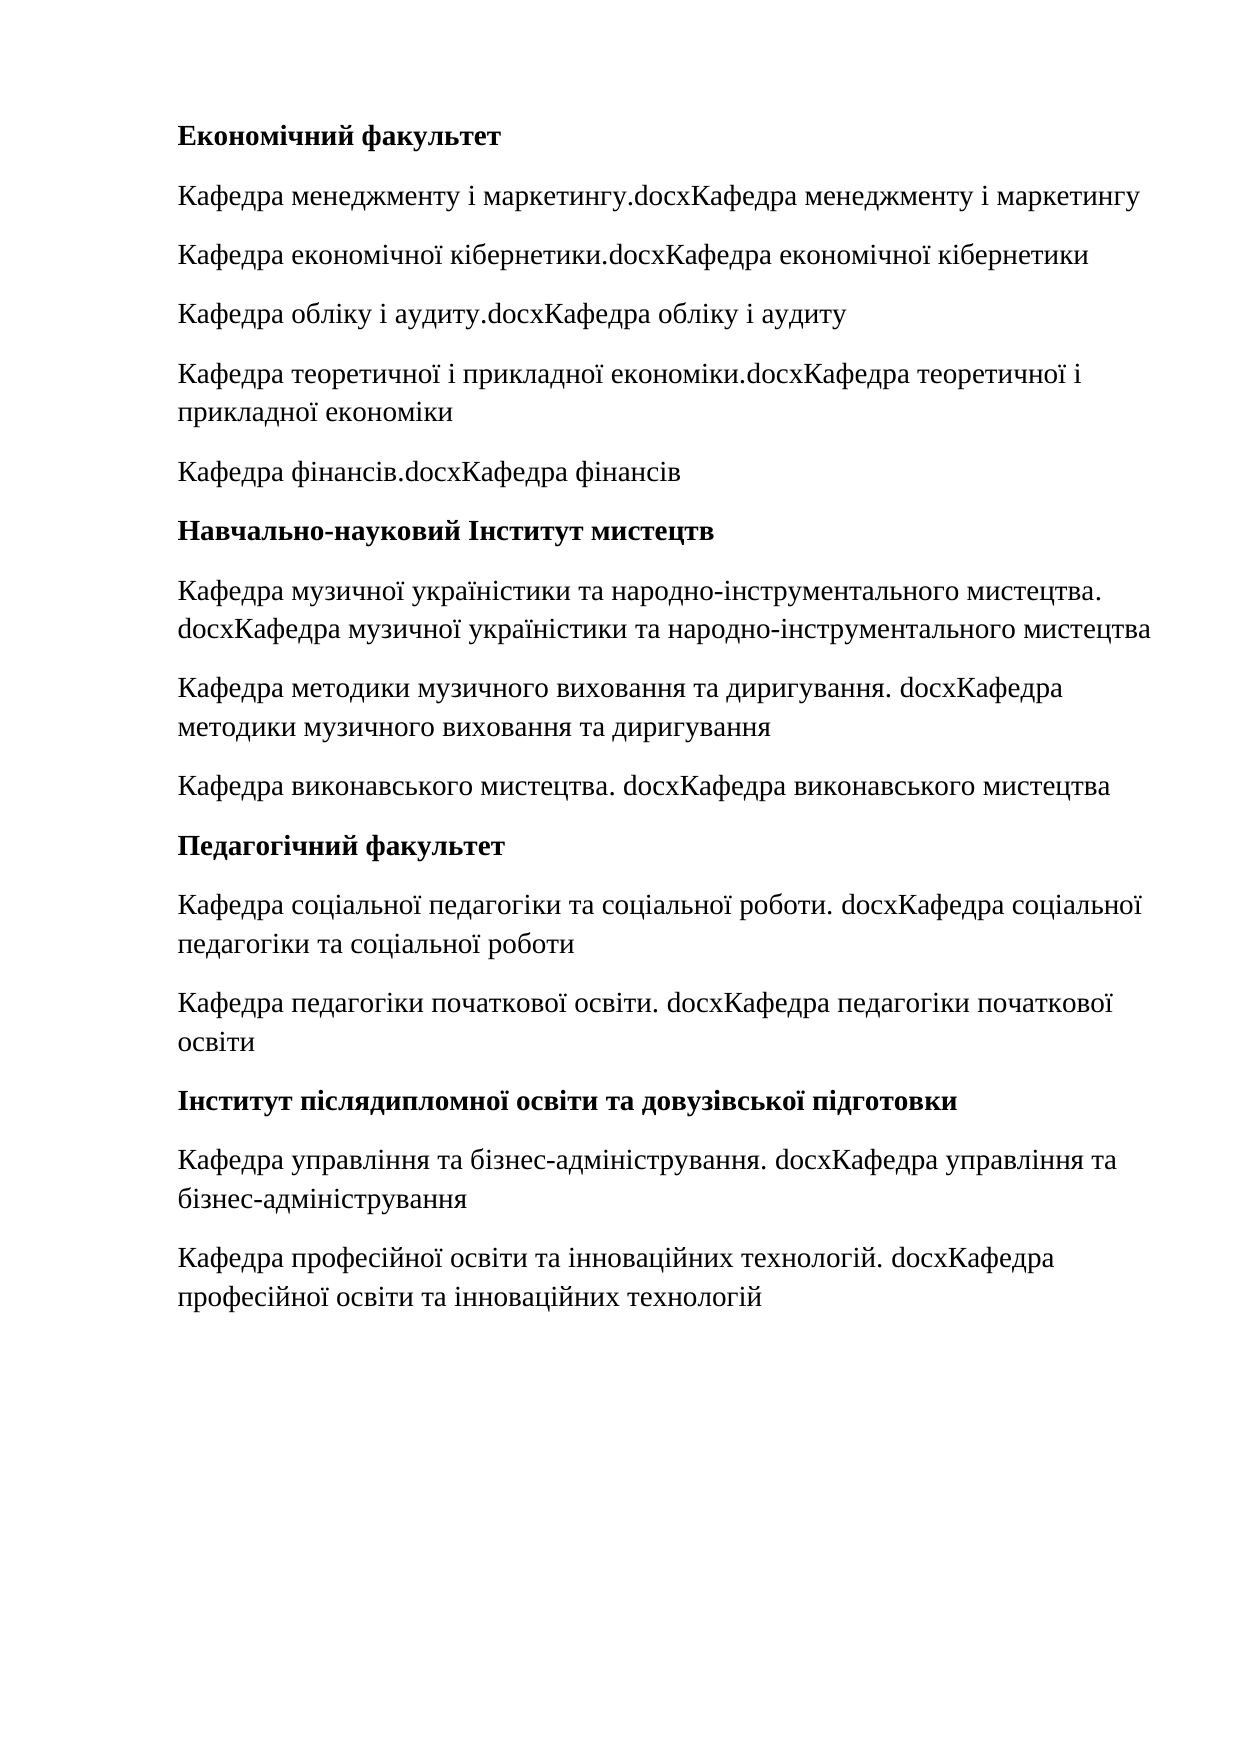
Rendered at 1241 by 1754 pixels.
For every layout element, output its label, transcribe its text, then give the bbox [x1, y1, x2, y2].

text Кафедра теоретичної і прикладної економіки.docxКафедра теоретичної і прикладної економіки [177, 356, 1152, 428]
text Економічний факультет [177, 118, 1152, 152]
text Кафедра методики музичного виховання та диригування. docxКафедра методики музичного виховання та диригування [177, 671, 1152, 743]
text Кафедра фінансів.docxКафедра фінансів [177, 454, 1152, 487]
text Кафедра менеджменту і маркетингу.docxКафедра менеджменту і маркетингу [177, 178, 1152, 211]
text Кафедра професійної освіти та інноваційних технологій. docxКафедра професійної освіти та інноваційних технологій [177, 1240, 1152, 1312]
text Кафедра економічної кібернетики.docxКафедра економічної кібернетики [177, 237, 1152, 271]
text Кафедра соціальної педагогіки та соціальної роботи. docxКафедра соціальної педагогіки та соціальної роботи [177, 887, 1152, 959]
text Кафедра управління та бізнес-адміністрування. docxКафедра управління та бізнес-адміністрування [177, 1142, 1152, 1214]
text Інститут післядипломної освіти та довузівської підготовки [177, 1083, 1152, 1117]
text Кафедра педагогіки початкової освіти. docxКафедра педагогіки початкової освіти [177, 985, 1152, 1057]
text Навчально-науковий Інститут мистецтв [177, 513, 1152, 547]
text Педагогічний факультет [177, 828, 1152, 861]
text Кафедра обліку і аудиту.docxКафедра обліку і аудиту [177, 297, 1152, 330]
text Кафедра музичної україністики та народно-інструментального мистецтва. docxКафедра музичної україністики та народно-інструментального мистецтва [177, 573, 1152, 645]
text Кафедра виконавського мистецтва. docxКафедра виконавського мистецтва [177, 768, 1152, 802]
